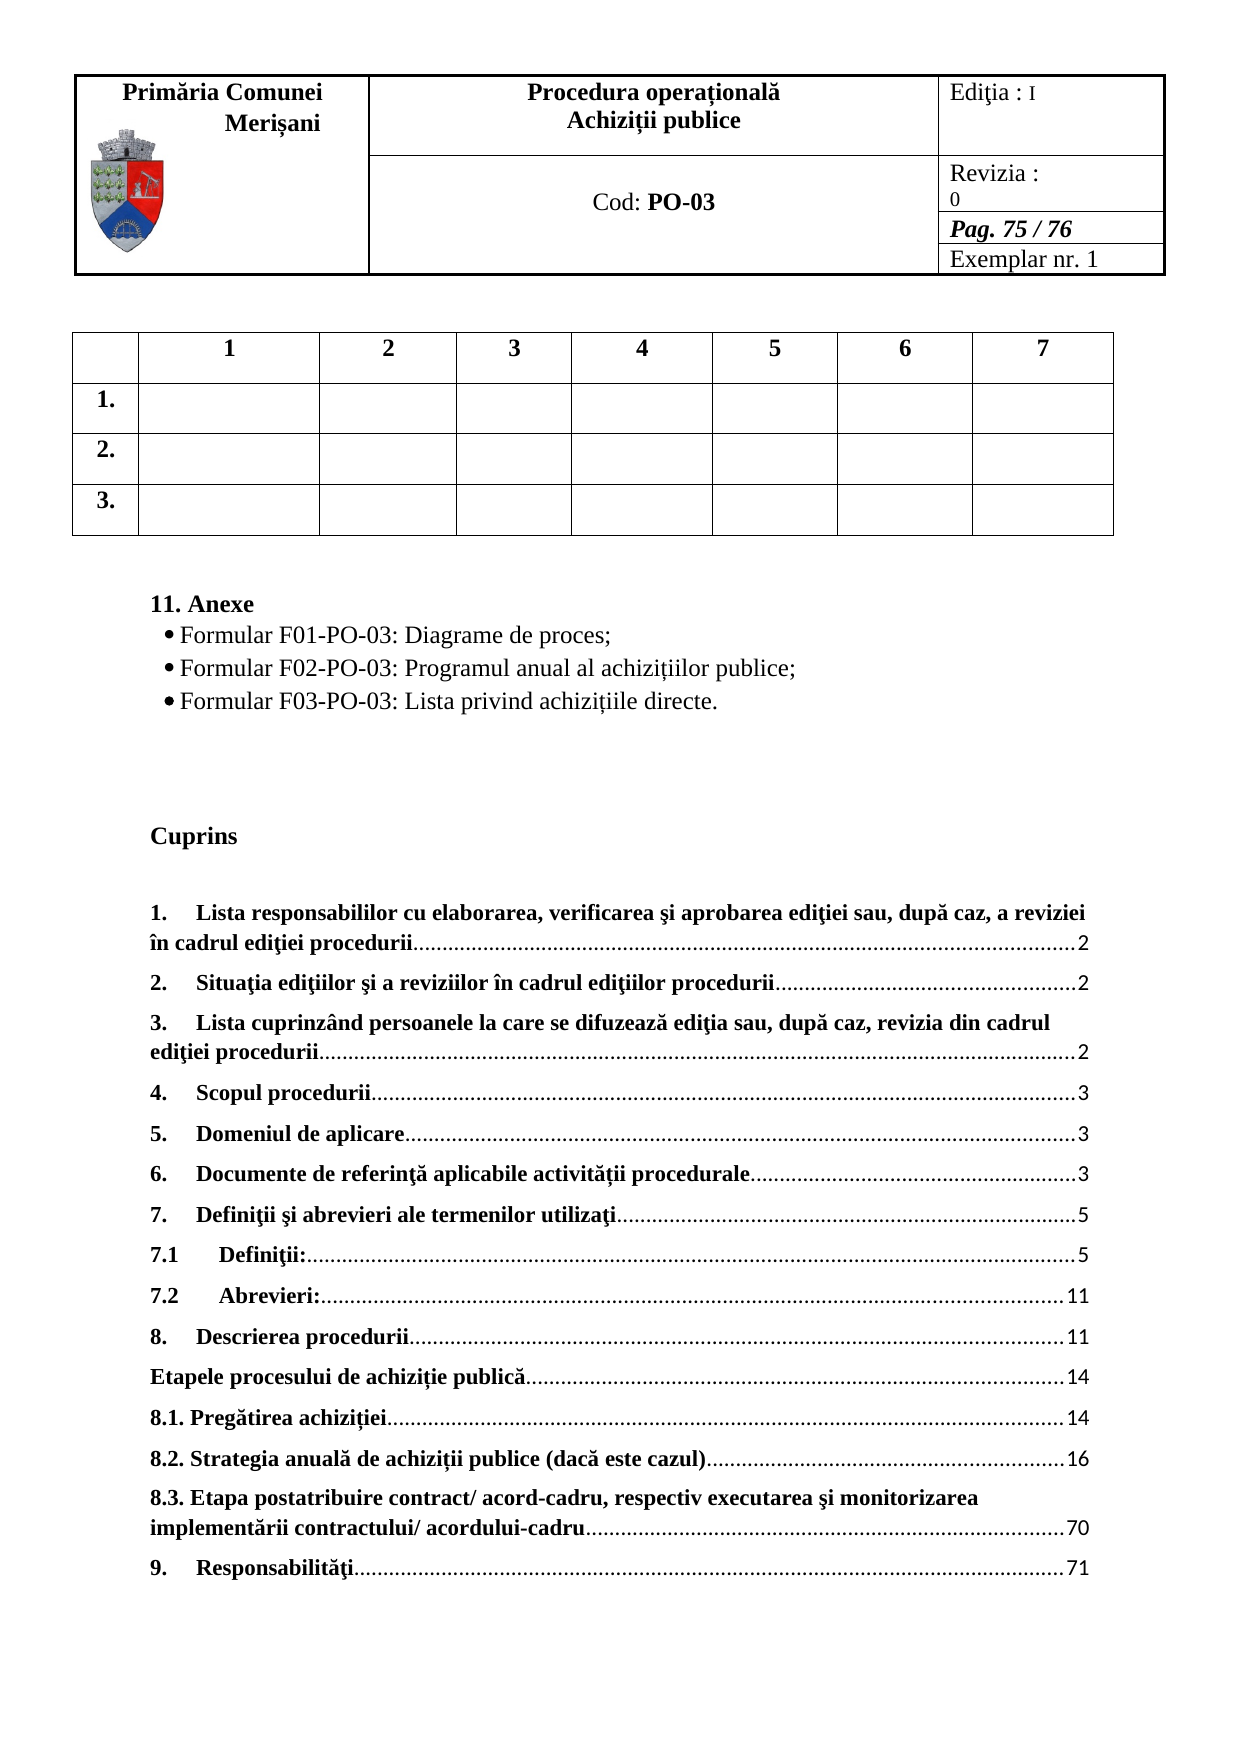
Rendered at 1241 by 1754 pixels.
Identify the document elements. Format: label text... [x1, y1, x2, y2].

table_cell 1. [73, 384, 138, 433]
table_cell 7 [973, 333, 1113, 383]
table_cell [320, 485, 456, 534]
table_cell [320, 434, 456, 484]
table_cell 2 [320, 333, 456, 383]
table_cell [457, 485, 571, 534]
table_cell 3 [457, 333, 571, 383]
table_cell 1 [139, 333, 319, 383]
table_cell [973, 384, 1113, 433]
table_cell [838, 485, 972, 534]
table_cell 4 [572, 333, 712, 383]
table_cell [572, 485, 712, 534]
table_cell [713, 434, 837, 484]
table_cell [572, 434, 712, 484]
table_cell [973, 434, 1113, 484]
table_cell [457, 384, 571, 433]
list Formular F01-PO-03: Diagrame de proces; [165, 620, 1090, 649]
table_cell [139, 434, 319, 484]
table_cell 3. [73, 485, 138, 534]
table_cell [713, 384, 837, 433]
table_cell [572, 384, 712, 433]
table_cell [713, 485, 837, 534]
table_cell [457, 434, 571, 484]
table_cell [320, 384, 456, 433]
table_cell [139, 485, 319, 534]
table_cell 5 [713, 333, 837, 383]
picture [83, 119, 169, 257]
table_cell [973, 485, 1113, 534]
table_cell 6 [838, 333, 972, 383]
table_cell [838, 384, 972, 433]
table_cell 2. [73, 434, 138, 484]
list Formular F03-PO-03: Lista privind achizițiile directe. [165, 686, 1090, 715]
table_cell [838, 434, 972, 484]
table_cell [73, 333, 138, 383]
subtitle Anexe [150, 589, 1090, 618]
table_cell [139, 384, 319, 433]
list Formular F02-PO-03: Programul anual al achizițiilor publice; [165, 653, 1090, 682]
